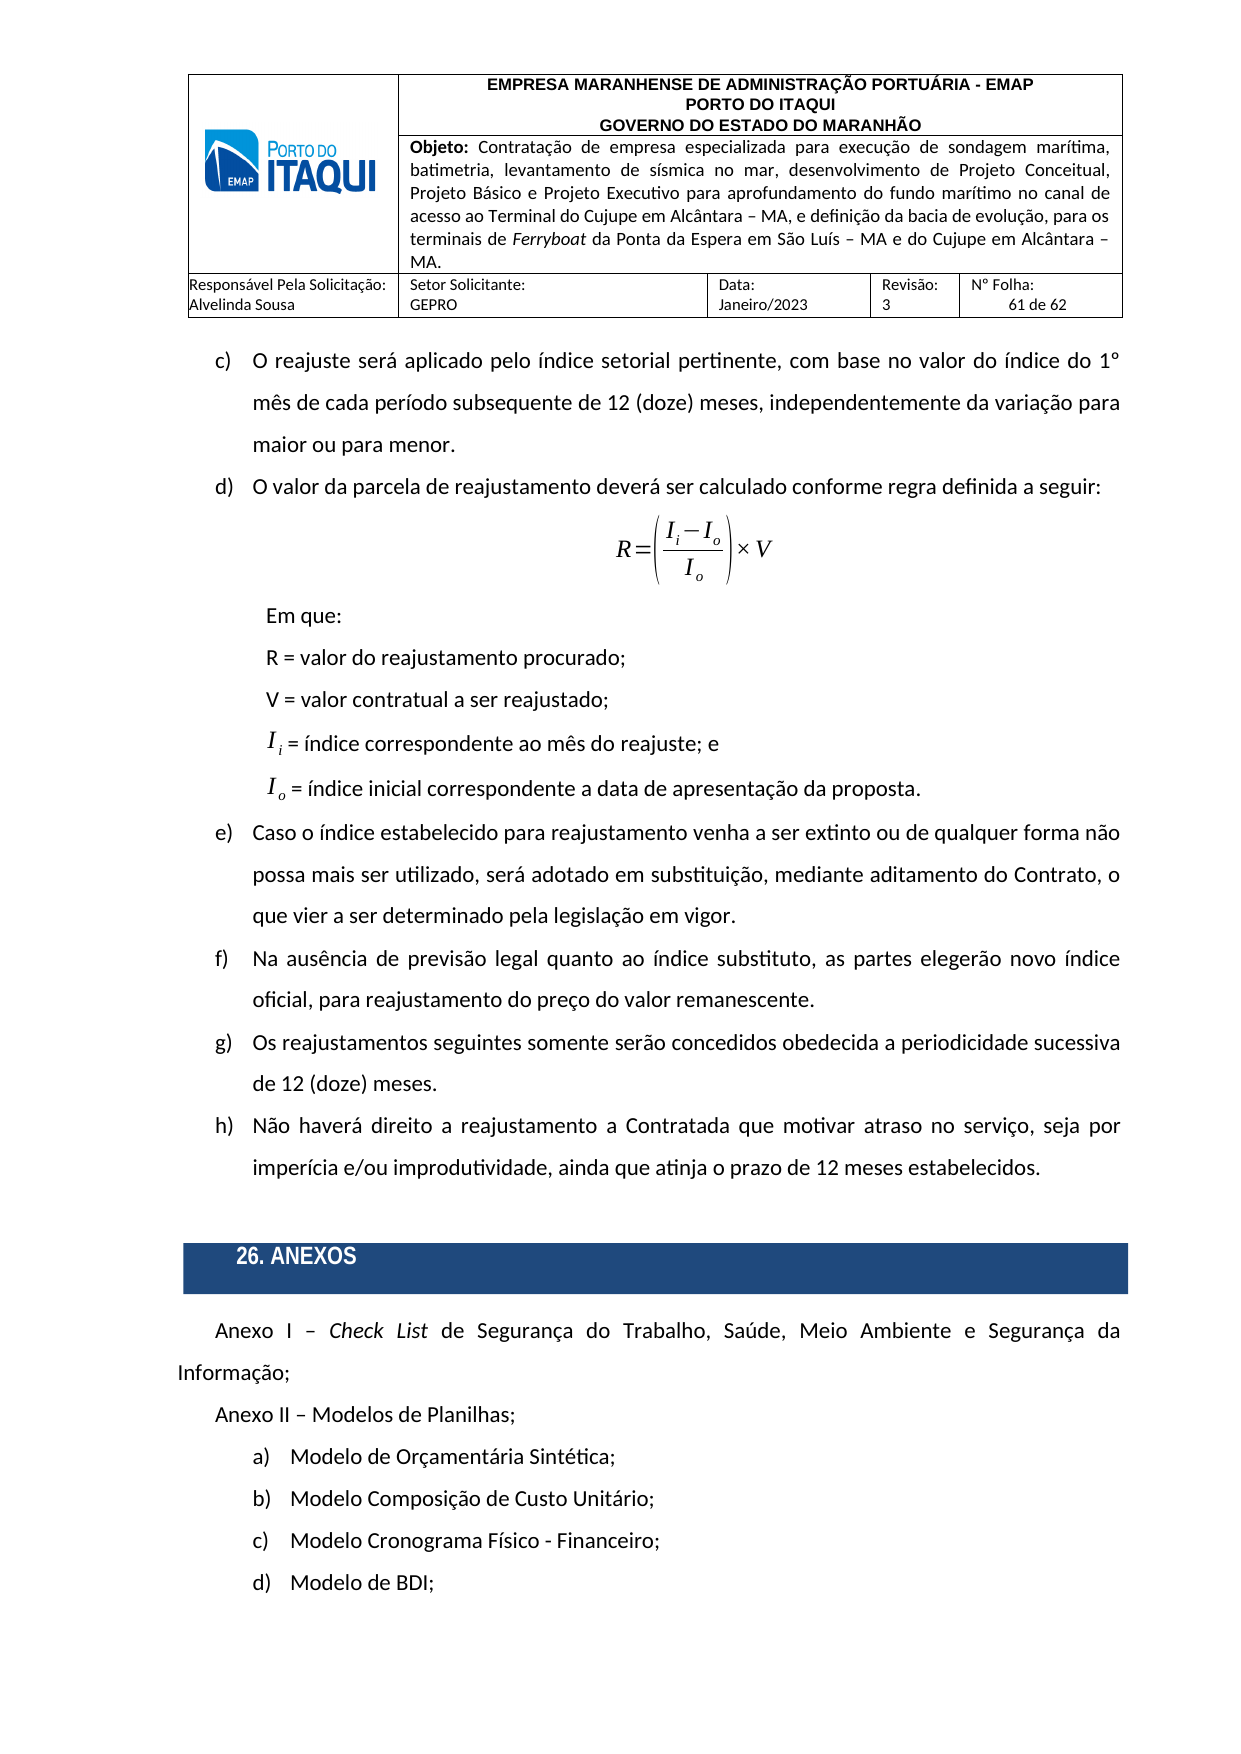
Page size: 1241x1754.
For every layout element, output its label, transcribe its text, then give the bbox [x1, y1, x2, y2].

list V = valor contratual a ser reajustado; [177, 685, 1122, 713]
list Os reajustamentos seguintes somente serão concedidos obedecida a periodicidade sucessiva de 12 (doze) meses. [215, 1028, 1122, 1098]
list O valor da parcela de reajustamento deverá ser calculado conforme regra definida a seguir: [215, 472, 1122, 500]
text Anexo II – Modelos de Planilhas; [215, 1400, 1122, 1428]
list Modelo de Orçamentária Sintética; [252, 1442, 1122, 1470]
list R = valor do reajustamento procurado; [177, 643, 1122, 671]
list O reajuste será aplicado pelo índice setorial pertinente, com base no valor do índice do 1º mês de cada período subsequente de 12 (doze) meses, independentemente da variação para maior ou para menor. [215, 346, 1122, 458]
text Em que: [177, 601, 1122, 629]
list Modelo Composição de Custo Unitário; [252, 1484, 1122, 1512]
picture [199, 122, 380, 198]
list = índice correspondente ao mês do reajuste; e [177, 727, 1122, 758]
list Modelo de BDI; [252, 1568, 1122, 1596]
list Modelo Cronograma Físico - Financeiro; [252, 1526, 1122, 1554]
list Na ausência de previsão legal quanto ao índice substituto, as partes elegerão novo índice oficial, para reajustamento do preço do valor remanescente. [215, 944, 1122, 1014]
list Caso o índice estabelecido para reajustamento venha a ser extinto ou de qualquer forma não possa mais ser utilizado, será adotado em substituição, mediante aditamento do Contrato, o que vier a ser determinado pela legislação em vigor. [215, 818, 1122, 930]
list = índice inicial correspondente a data de apresentação da proposta. [177, 772, 1122, 804]
text Anexo I – Check List de Segurança do Trabalho, Saúde, Meio Ambiente e Segurança da Informação; [177, 1316, 1122, 1386]
list Não haverá direito a reajustamento a Contratada que motivar atraso no serviço, seja por imperícia e/ou improdutividade, ainda que atinja o prazo de 12 meses estabelecidos. [215, 1112, 1122, 1182]
